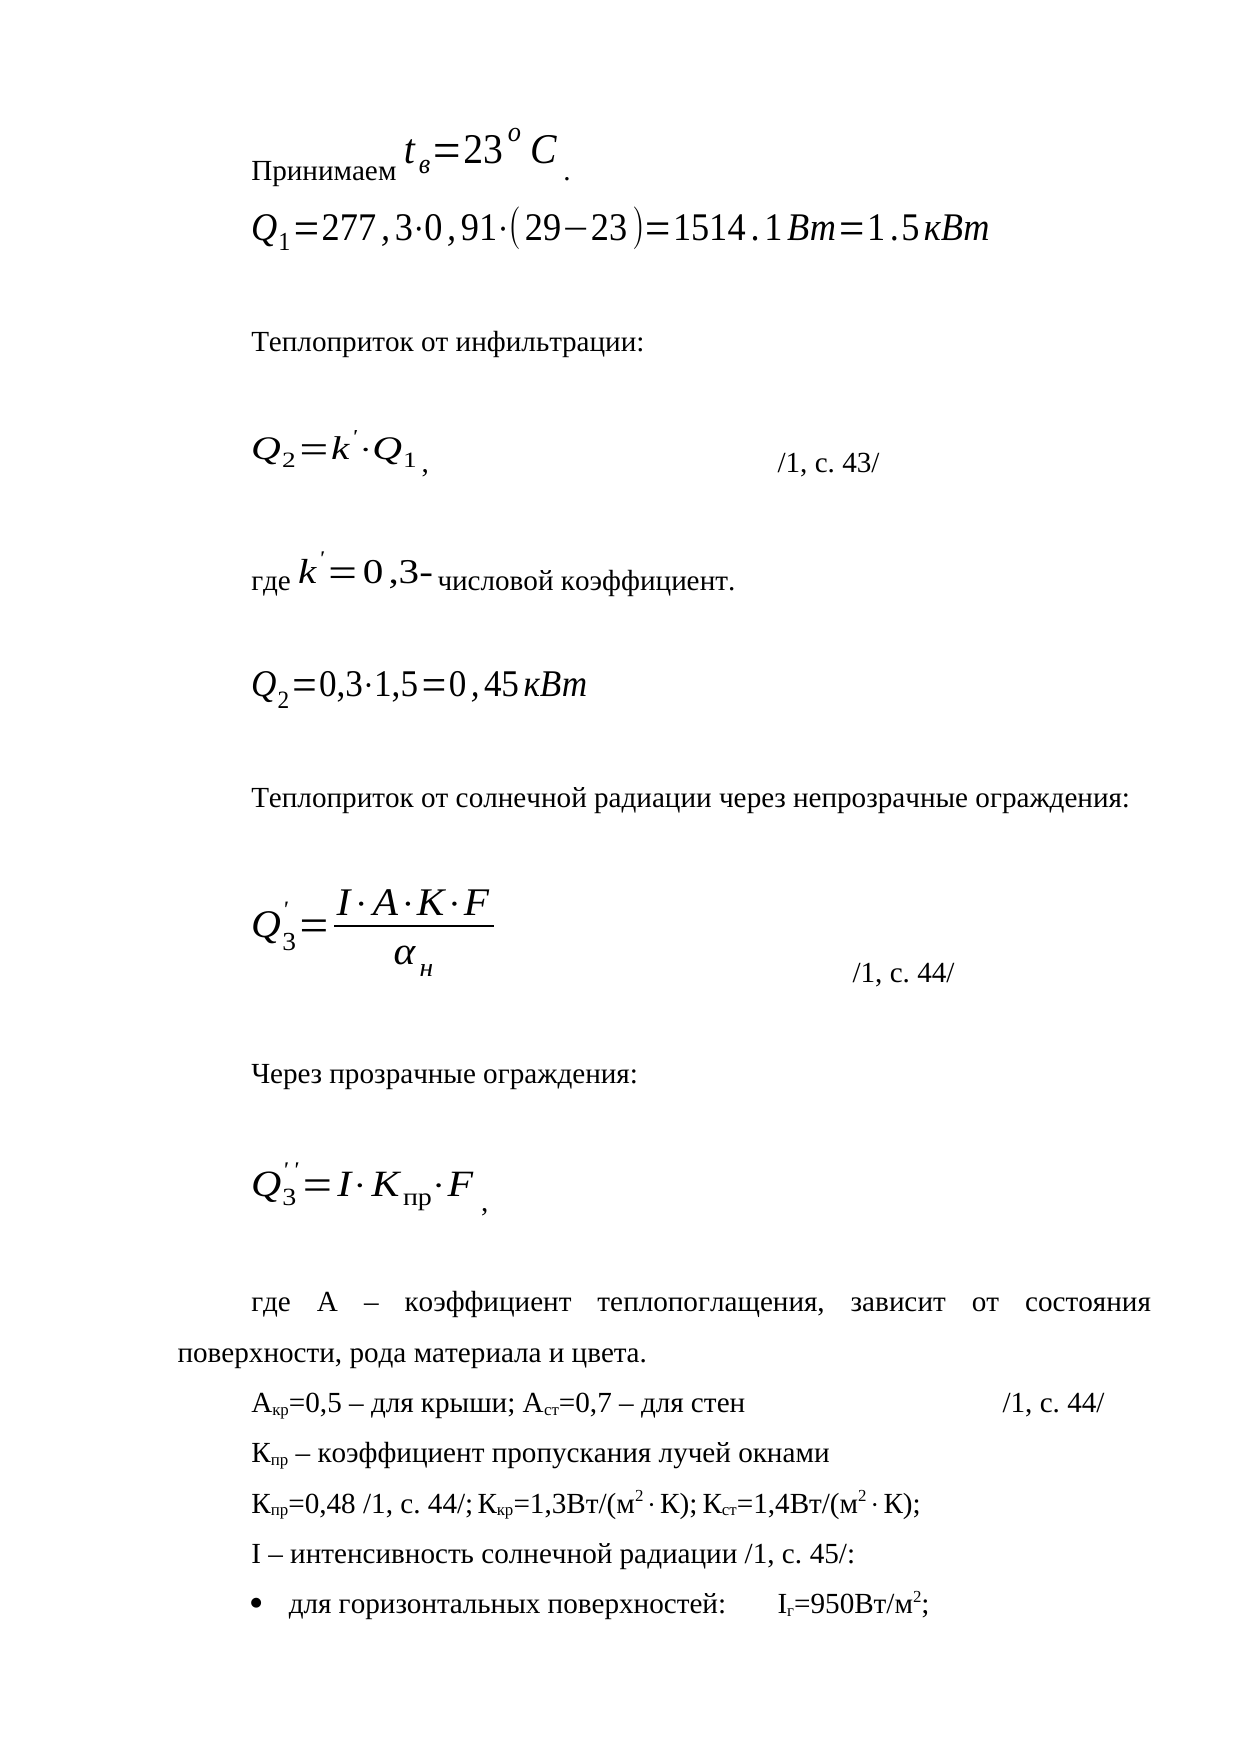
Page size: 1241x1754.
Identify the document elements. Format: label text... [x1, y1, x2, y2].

text где числовой коэффициент. [177, 546, 1152, 596]
text Акр=0,5 – для крыши; Аст=0,7 – для стен /1, с. 44/ [177, 1385, 1152, 1419]
text где А – коэффициент теплопоглащения, зависит от состояния поверхности, рода материала и цвета. [177, 1284, 1152, 1368]
text Теплоприток от солнечной радиации через непрозрачные ограждения: [177, 780, 1152, 814]
text , [177, 1157, 1152, 1217]
text I – интенсивность солнечной радиации /1, с. 45/: [177, 1536, 1152, 1570]
text Теплоприток от инфильтрации: [177, 324, 1152, 357]
text Принимаем . [177, 118, 1152, 187]
text , /1, с. 43/ [177, 424, 1152, 479]
text Кпр=0,48 /1, с. 44/; Ккр=1,3Вт/(м2К); Кст=1,4Вт/(м2К); [177, 1486, 1152, 1519]
text Через прозрачные ограждения: [177, 1056, 1152, 1089]
text /1, с. 44/ [177, 881, 1152, 989]
text Кпр – коэффициент пропускания лучей окнами [177, 1436, 1152, 1469]
list для горизонтальных поверхностей: Iг=950Вт/м2; [177, 1587, 1152, 1620]
